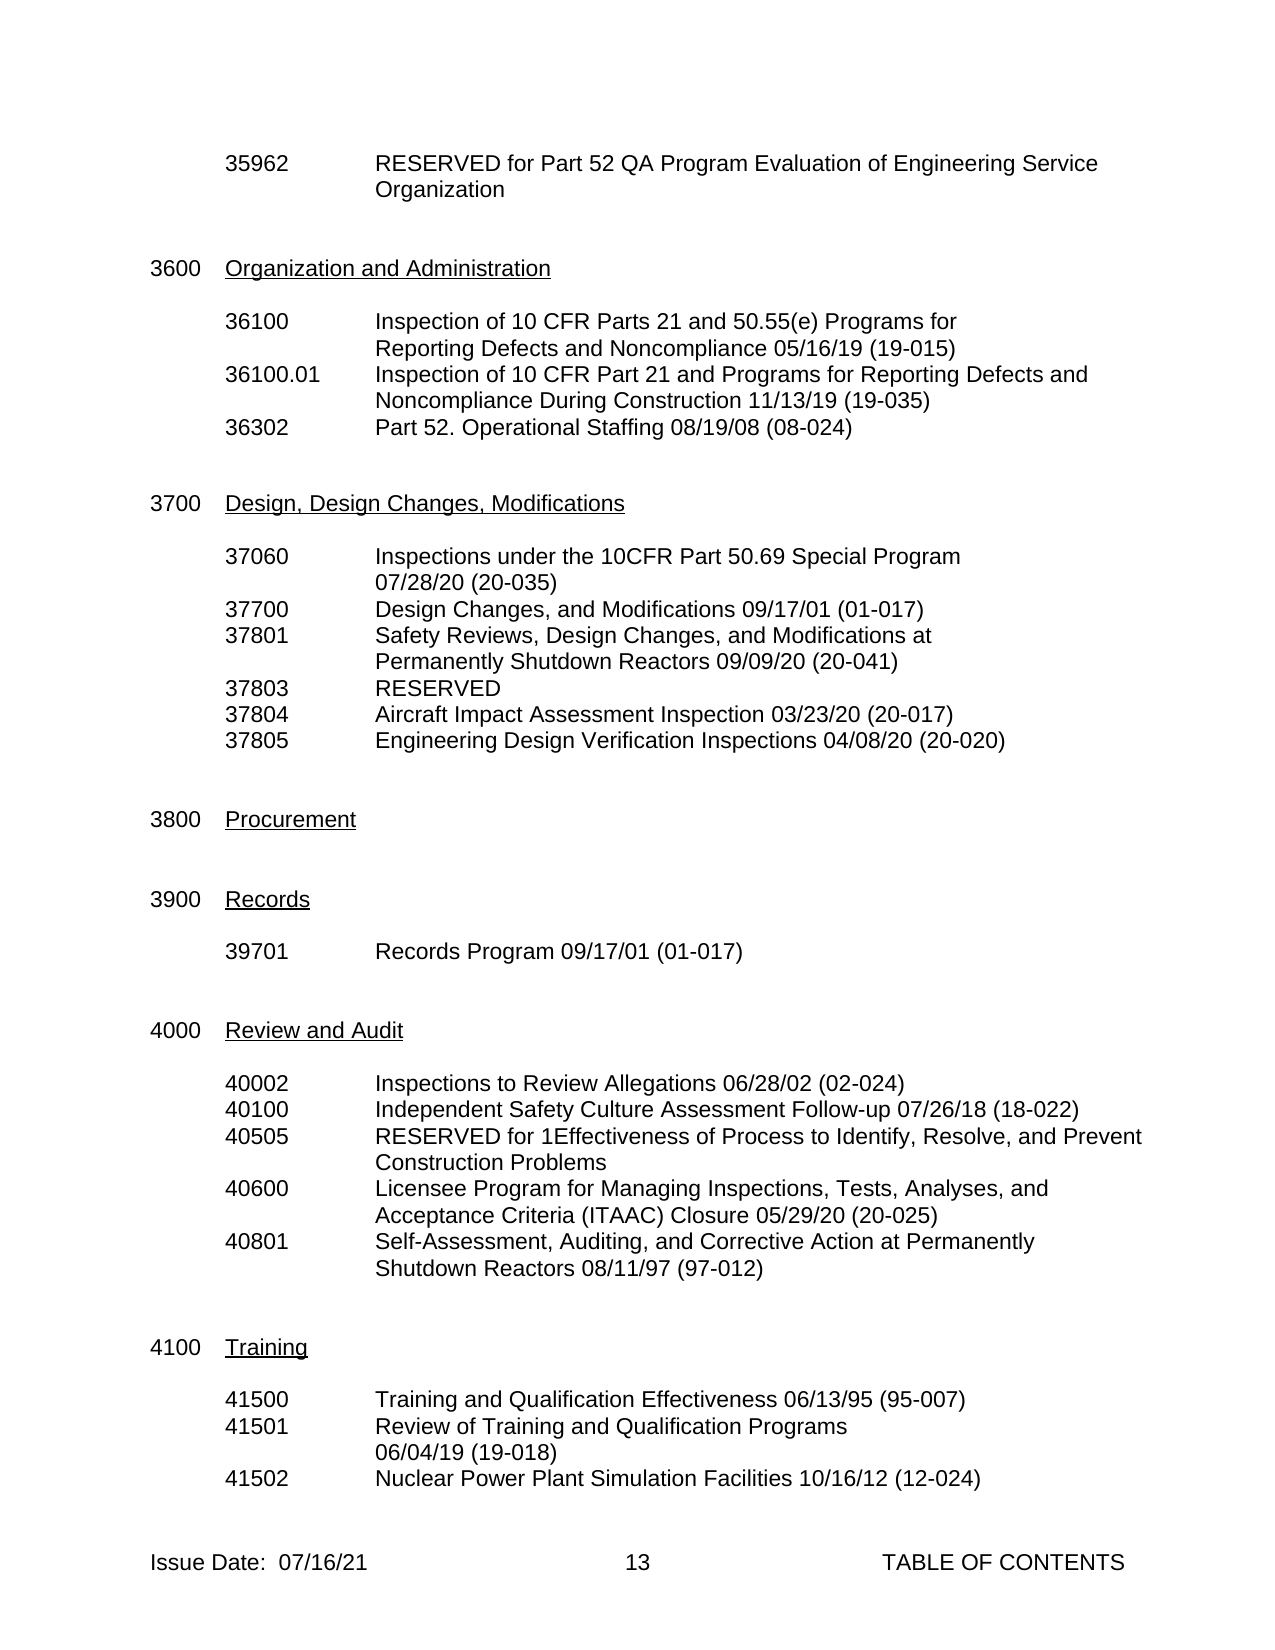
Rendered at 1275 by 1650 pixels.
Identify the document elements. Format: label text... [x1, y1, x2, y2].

text 40505 RESERVED for Effectiveness of Process to Identify, Resolve, and Prevent Construction Problems [225, 1123, 1172, 1175]
text 3600 Organization and Administration [150, 255, 1172, 282]
text 40100 Independent Safety Culture Assessment Follow-up 07/26/18 (18-022) [150, 1096, 1172, 1123]
text 39701 Records Program 09/17/01 (01-017) [150, 938, 1172, 964]
text 3900 Records [150, 886, 1172, 912]
text 36302 Part 52. Operational Staffing 08/19/08 (08-024) [225, 413, 1172, 440]
text 36100.01 Inspection of 10 CFR Part 21 and Programs for Reporting Defects and Noncompliance During Construction 11/13/19 (19-035) [150, 361, 1172, 413]
text Reporting Defects and Noncompliance 05/16/19 (19-015) [150, 334, 1172, 361]
text 3700 Design, Design Changes, Modifications [150, 490, 1172, 517]
text 40002 Inspections to Review Allegations 06/28/02 (02-024) [150, 1070, 1172, 1096]
text 37801 Safety Reviews, Design Changes, and Modifications at [150, 622, 1172, 648]
text 3800 Procurement [150, 806, 1172, 833]
text 37700 Design Changes, and Modifications 09/17/01 (01-017) [150, 596, 1172, 622]
text 40801 Self-Assessment, Auditing, and Corrective Action at Permanently Shutdown Reactors 08/11/97 (97-012) [150, 1228, 1172, 1281]
text 41501 Review of Training and Qualification Programs [150, 1413, 1172, 1439]
text 37060 Inspections under the 10CFR Part 50.69 Special Program [225, 543, 1172, 569]
text 36100 Inspection of 10 CFR Parts 21 and 50.55(e) Programs for [150, 308, 1172, 334]
text 37804 Aircraft Impact Assessment Inspection 03/23/20 (20-017) [150, 701, 1172, 727]
text Permanently Shutdown Reactors 09/09/20 (20-041) [150, 648, 1172, 675]
text 4100 Training [150, 1333, 1172, 1360]
text 4000 Review and Audit [150, 1017, 1172, 1044]
text 07/28/20 (20-035) [375, 569, 1172, 596]
text 40600 Licensee Program for Managing Inspections, Tests, Analyses, and Acceptance Criteria (ITAAC) Closure 05/29/20 (20-025) [150, 1175, 1172, 1228]
text 37803 RESERVED [150, 675, 1172, 701]
text 41502 Nuclear Power Plant Simulation Facilities 10/16/12 (12-024) [150, 1465, 1172, 1492]
text 06/04/19 (19-018) [150, 1439, 1172, 1465]
text 37805 Engineering Design Verification Inspections 04/08/20 (20-020) [150, 727, 1172, 754]
text 35962 RESERVED for Part 52 QA Program Evaluation of Engineering Service Organization [150, 150, 1172, 203]
text 41500 Training and Qualification Effectiveness 06/13/95 (95-007) [150, 1386, 1172, 1413]
